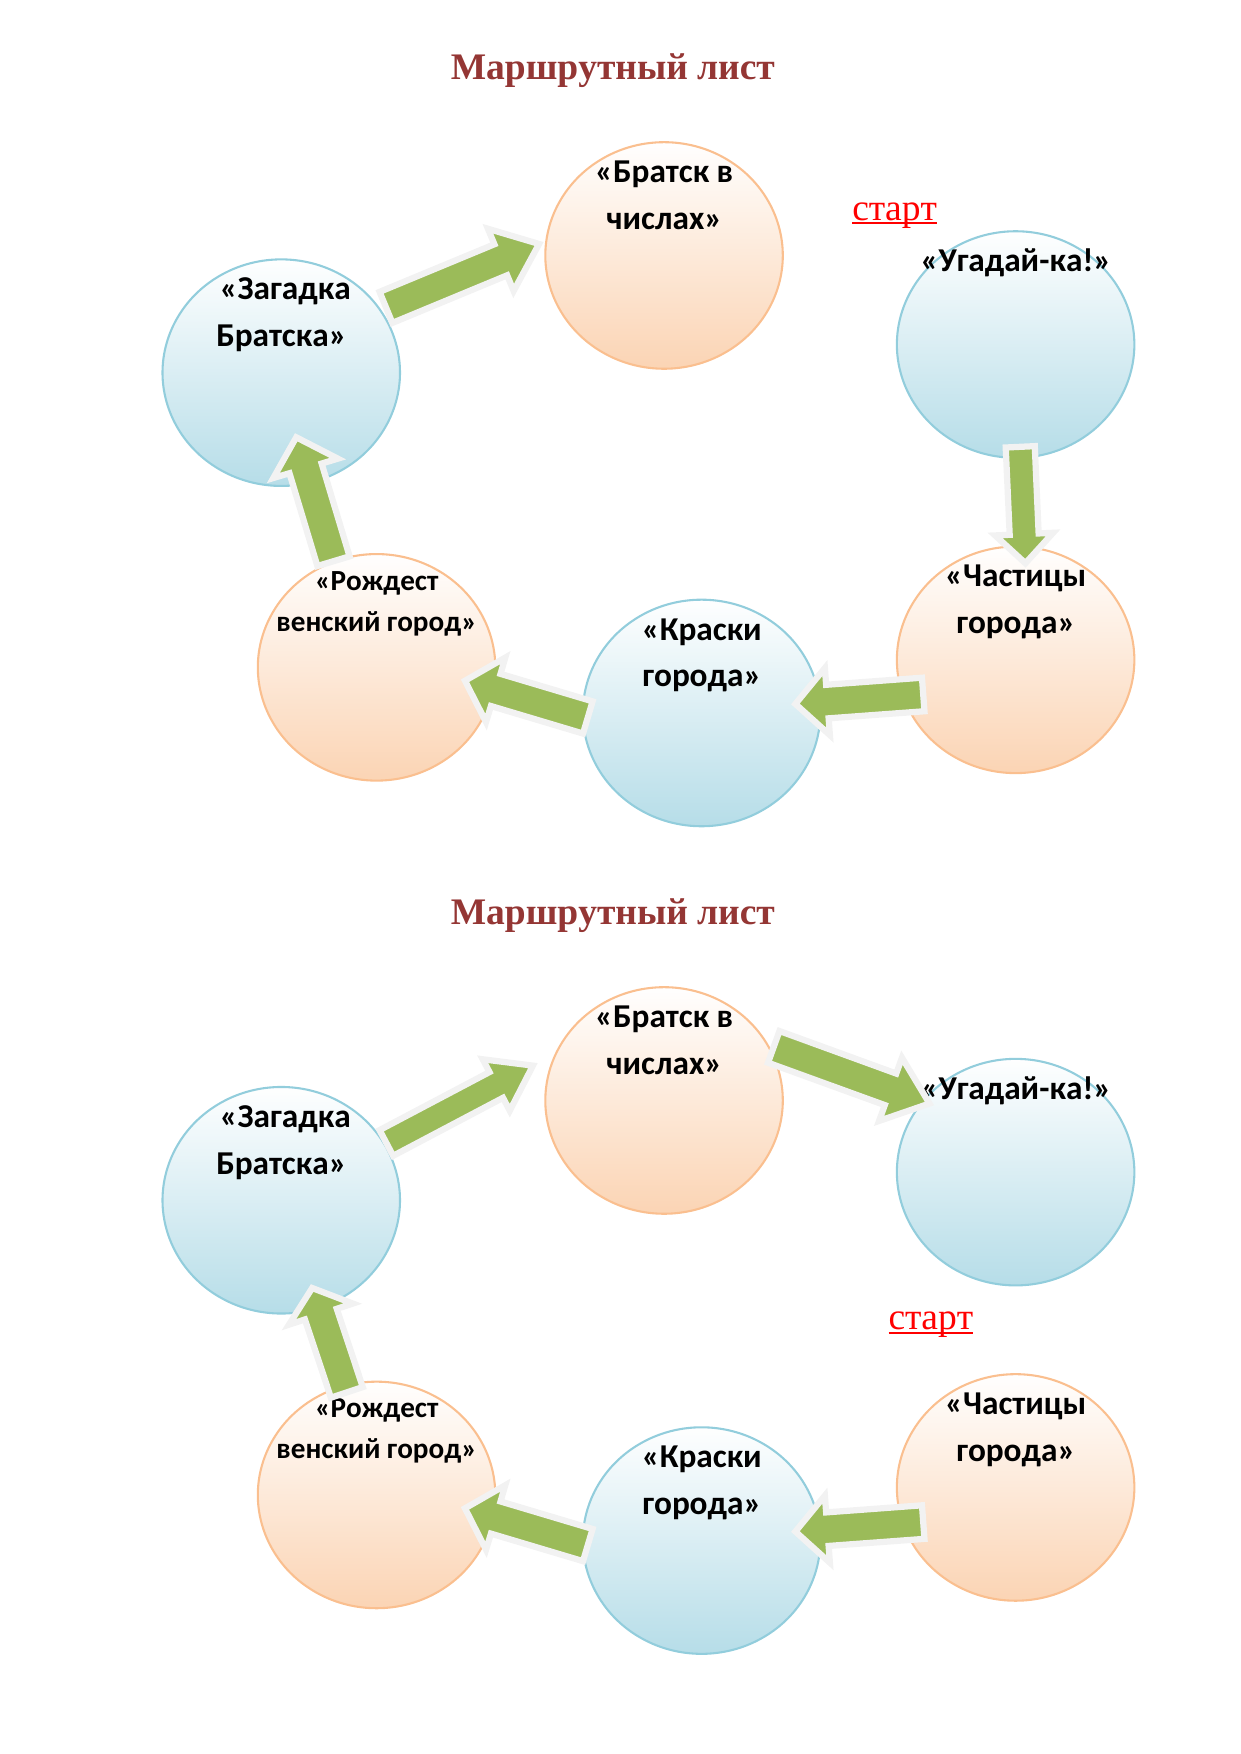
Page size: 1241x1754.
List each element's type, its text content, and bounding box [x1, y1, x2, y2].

text Маршрутный лист [74, 889, 1152, 932]
text старт [74, 185, 568, 228]
text старт [342, 1294, 1152, 1338]
text старт [760, 185, 1152, 228]
text Маршрутный лист [74, 44, 1152, 87]
text старт [74, 1294, 307, 1338]
